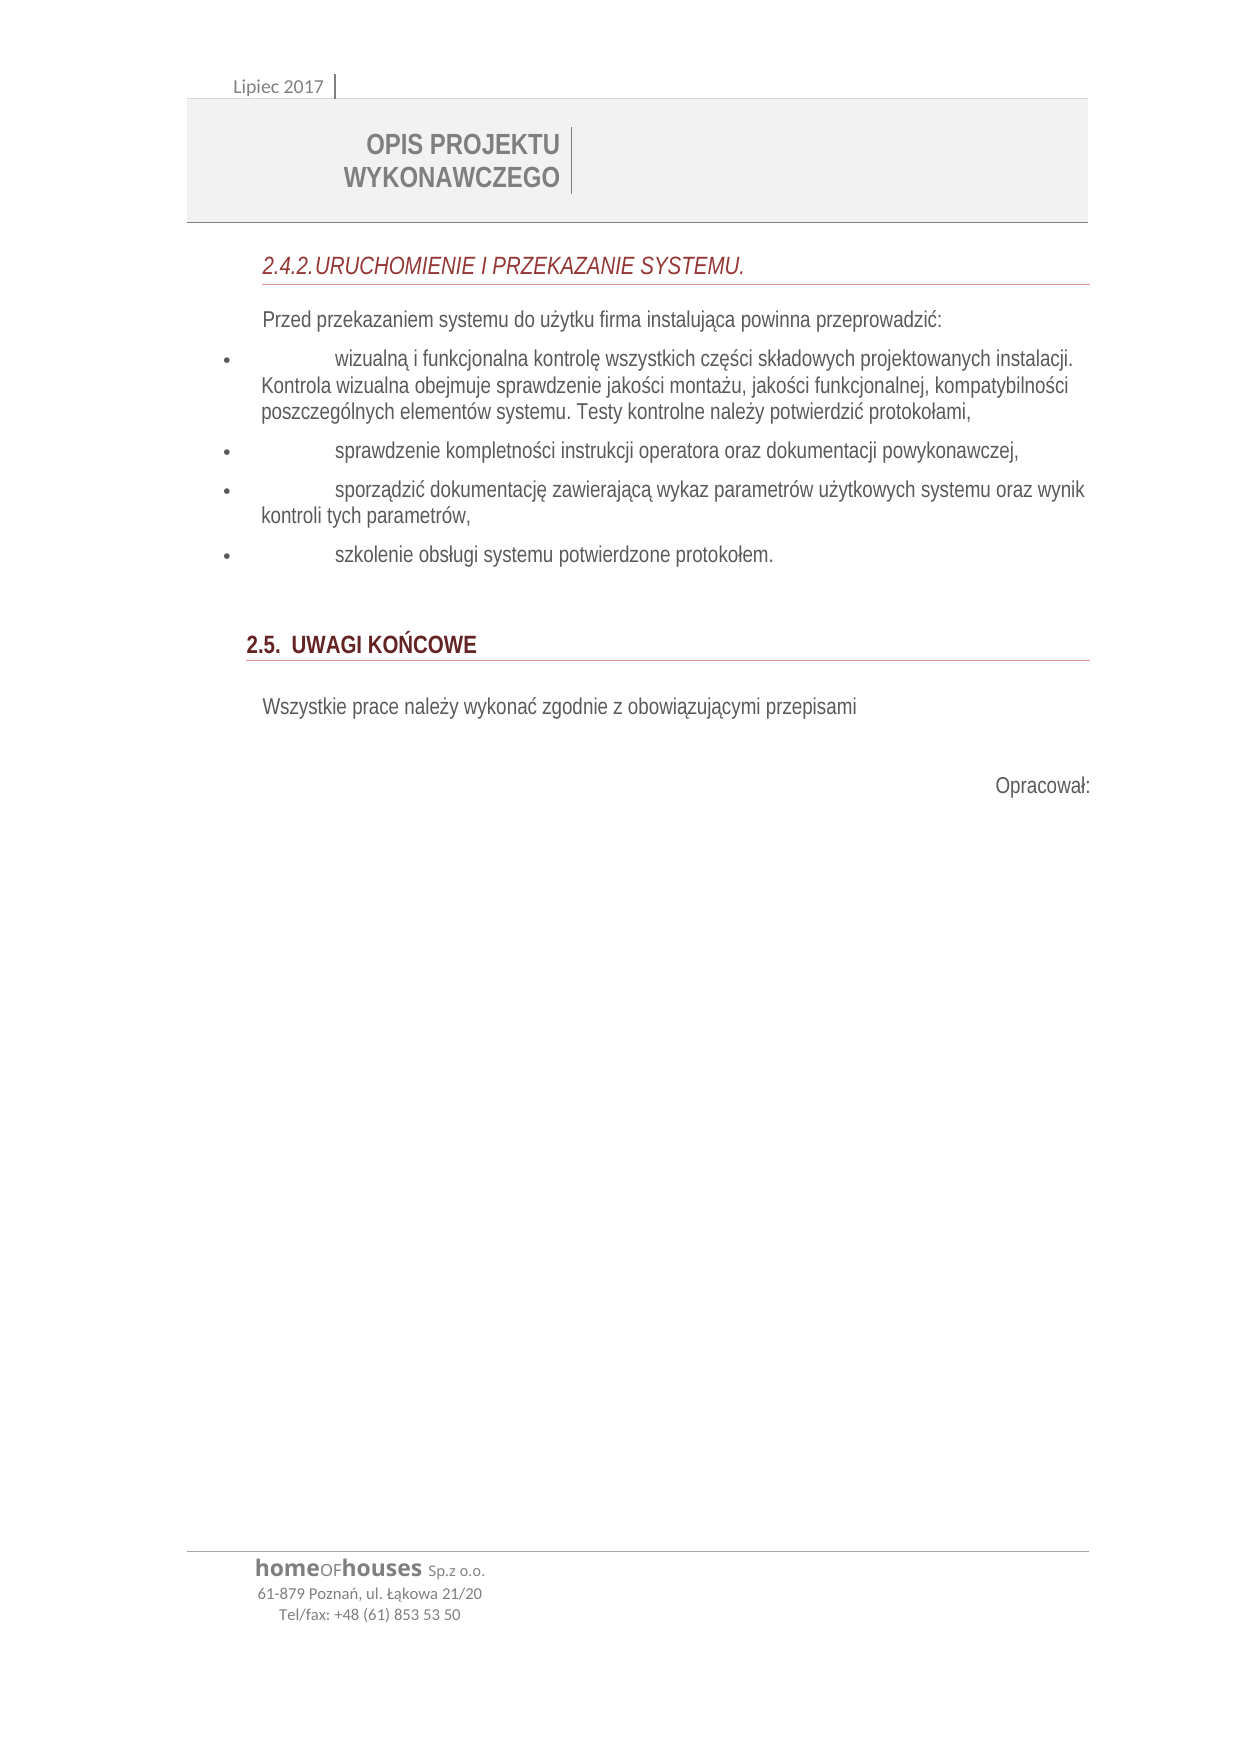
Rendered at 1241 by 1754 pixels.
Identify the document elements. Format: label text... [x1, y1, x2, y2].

text sprawdzenie kompletności instrukcji operatora oraz dokumentacji powykonawczej, [224, 437, 1090, 463]
text szkolenie obsługi systemu potwierdzone protokołem. [224, 541, 1090, 567]
text Przed przekazaniem systemu do użytku firma instalująca powinna przeprowadzić: [187, 306, 1090, 332]
text wizualną i funkcjonalna kontrolę wszystkich części składowych projektowanych instalacji. Kontrola wizualna obejmuje sprawdzenie jakości montażu, jakości funkcjonalnej, kompatybilności poszczególnych elementów systemu. Testy kontrolne należy potwierdzić protokołami, [224, 345, 1090, 424]
subtitle URUCHOMIENIE I PRZEKAZANIE SYSTEMU. [262, 251, 1090, 284]
text sporządzić dokumentację zawierającą wykaz parametrów użytkowych systemu oraz wynik kontroli tych parametrów, [224, 476, 1090, 528]
text Wszystkie prace należy wykonać zgodnie z obowiązującymi przepisami [187, 693, 1090, 719]
subtitle UWAGI KOŃCOWE [246, 630, 1090, 660]
text Opracował: [187, 772, 1090, 798]
